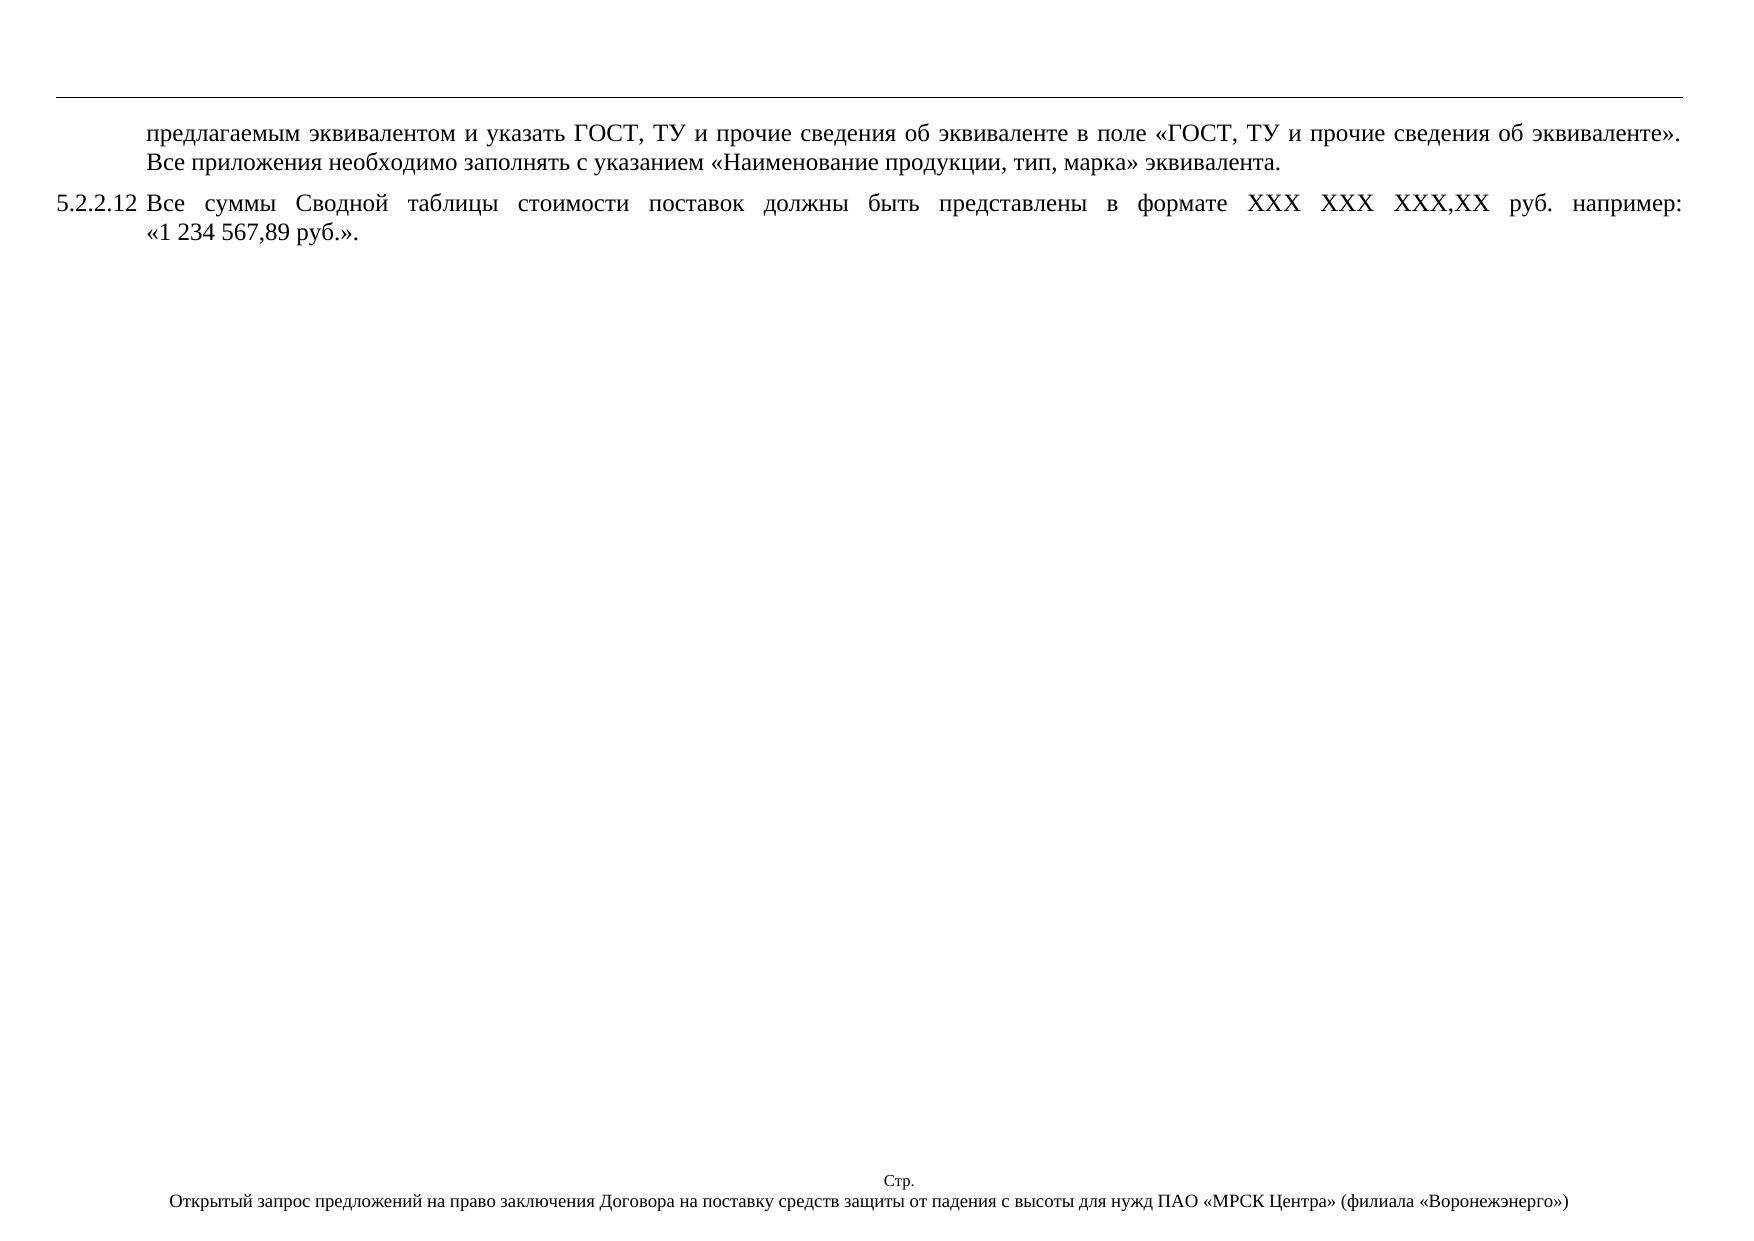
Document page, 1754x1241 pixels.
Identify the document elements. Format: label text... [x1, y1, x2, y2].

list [56, 118, 1683, 176]
list Все суммы Сводной таблицы стоимости поставок должны быть представлены в формате XXX XXX XXX,XX руб. например: «1 234 567,89 руб.». [56, 188, 1683, 246]
